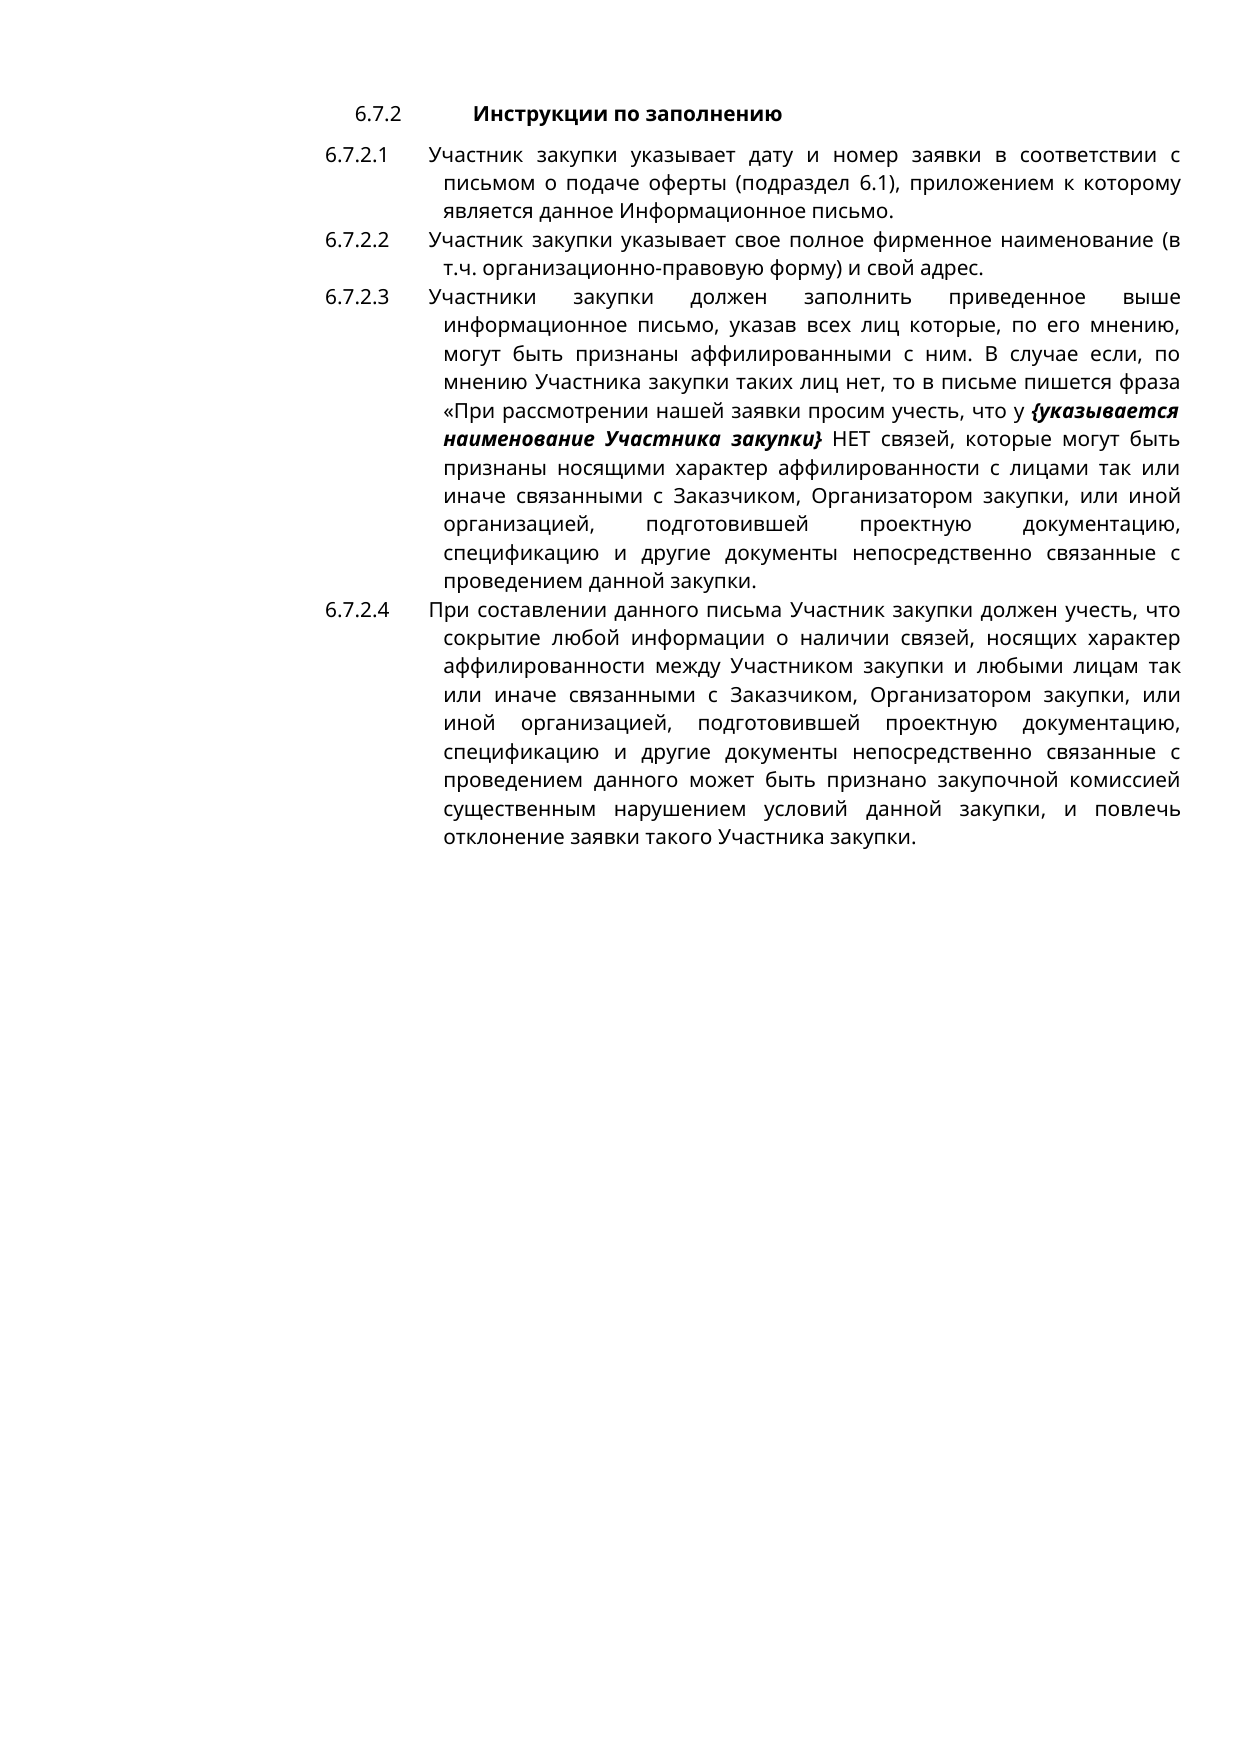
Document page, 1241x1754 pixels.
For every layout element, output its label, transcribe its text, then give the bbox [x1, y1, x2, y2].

list Участник закупки указывает дату и номер заявки в соответствии с письмом о подаче оферты (подраздел 6.1), приложением к которому является данное Информационное письмо. [325, 140, 1181, 225]
list Участники закупки должен заполнить приведенное выше информационное письмо, указав всех лиц которые, по его мнению, могут быть признаны аффилированными с ним. В случае если, по мнению Участника закупки таких лиц нет, то в письме пишется фраза «При рассмотрении нашей заявки просим учесть, что у {указывается наименование Участника закупки} НЕТ связей, которые могут быть признаны носящими характер аффилированности с лицами так или иначе связанными с Заказчиком, Организатором закупки, или иной организацией, подготовившей проектную документацию, спецификацию и другие документы непосредственно связанные с проведением данной закупки. [325, 282, 1181, 595]
list Инструкции по заполнению [354, 99, 1181, 127]
list Участник закупки указывает свое полное фирменное наименование (в т.ч. организационно-правовую форму) и свой адрес. [325, 225, 1181, 282]
list При составлении данного письма Участник закупки должен учесть, что сокрытие любой информации о наличии связей, носящих характер аффилированности между Участником закупки и любыми лицам так или иначе связанными с Заказчиком, Организатором закупки, или иной организацией, подготовившей проектную документацию, спецификацию и другие документы непосредственно связанные с проведением данного может быть признано закупочной комиссией существенным нарушением условий данной закупки, и повлечь отклонение заявки такого Участника закупки. [325, 595, 1181, 851]
